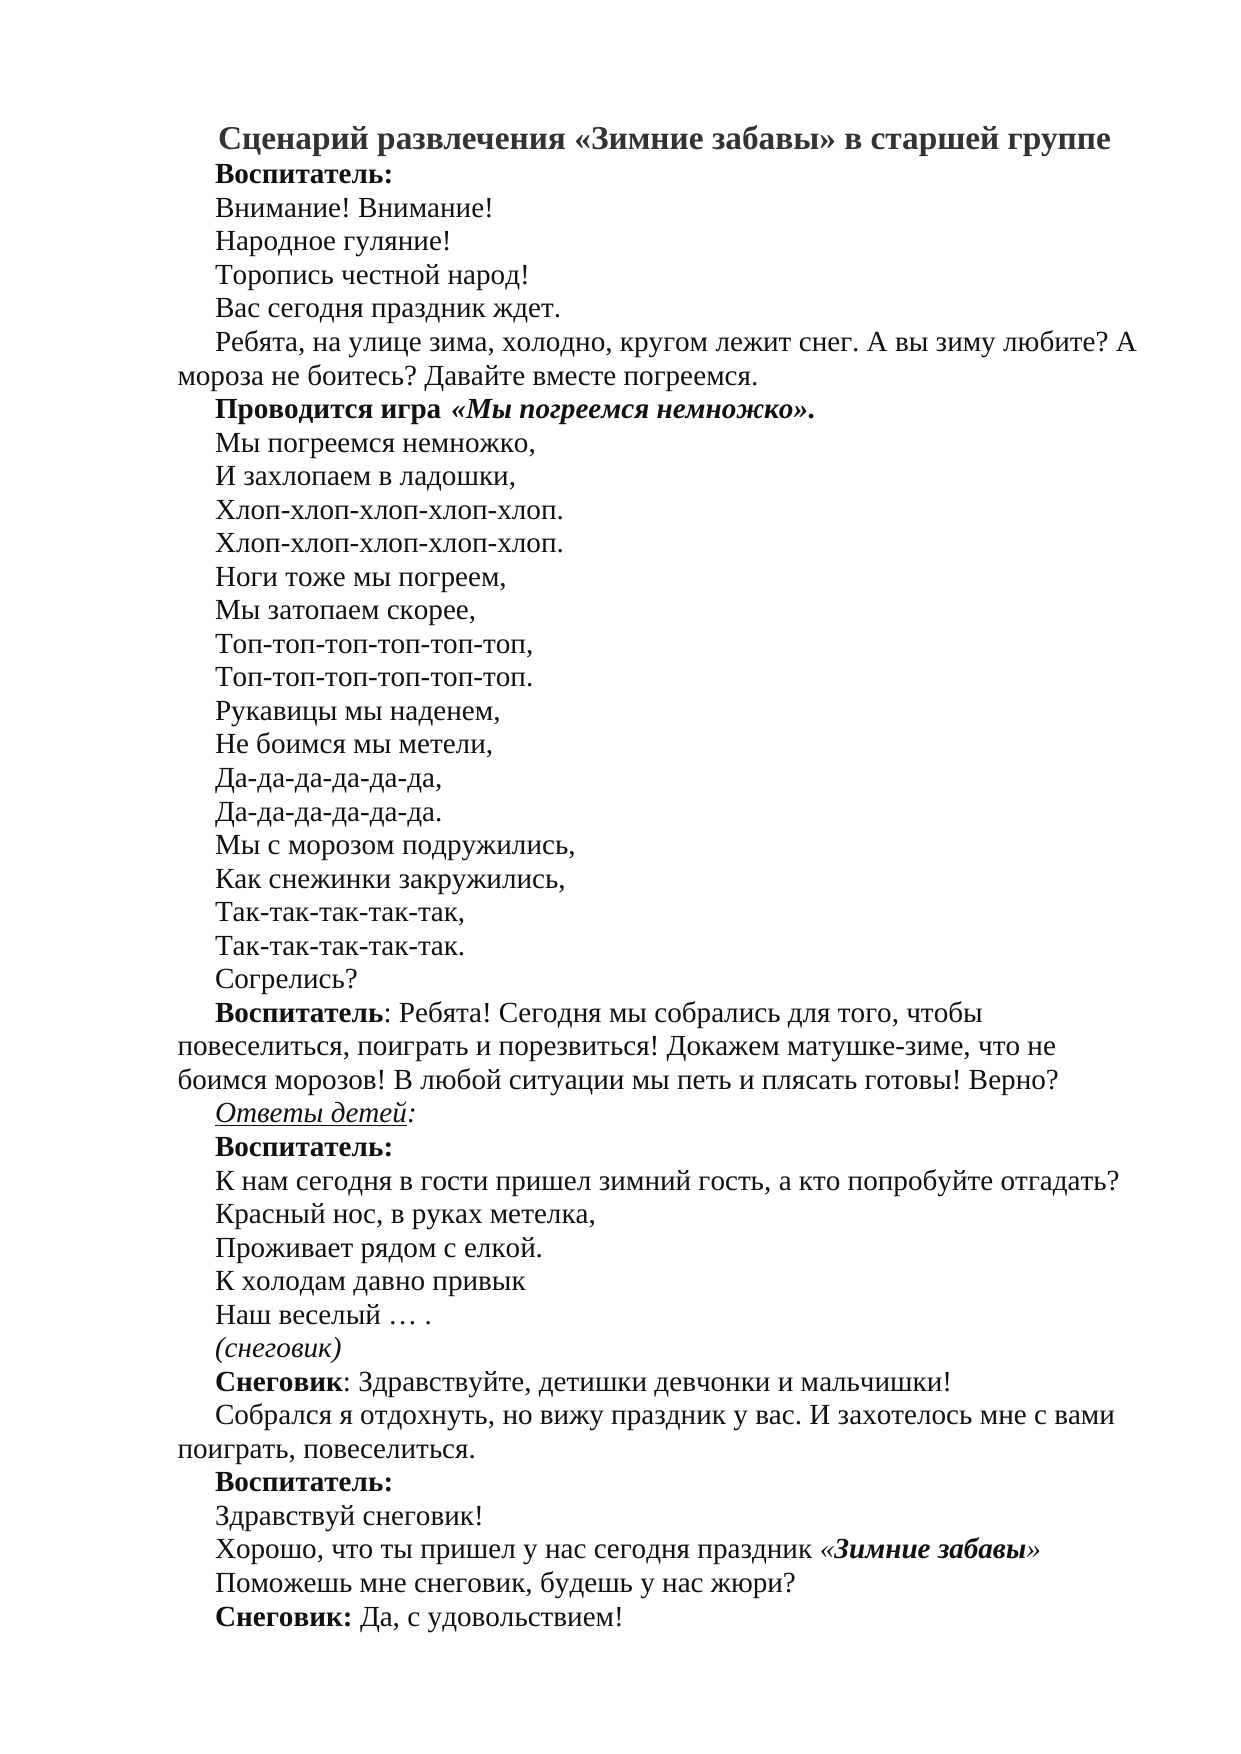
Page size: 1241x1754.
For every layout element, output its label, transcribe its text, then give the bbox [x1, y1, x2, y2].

text Ребята, на улице зима, холодно, кругом лежит снег. А вы зиму любите? А мороза не боитесь? Давайте вместе погреемся. [177, 324, 1152, 391]
text Внимание! Внимание! [177, 190, 1152, 223]
text Воспитатель: [177, 156, 1152, 190]
text Ответы детей: [177, 1096, 1152, 1129]
text Проводится игра «Мы погреемся немножко». [177, 391, 1152, 425]
text Как снежинки закружились, [177, 861, 1152, 894]
text И захлопаем в ладошки, [177, 458, 1152, 492]
text Да-да-да-да-да-да, [177, 760, 1152, 794]
text Красный нос, в руках метелка, [177, 1196, 1152, 1230]
text Проживает рядом с елкой. [177, 1230, 1152, 1263]
text Снеговик: Здравствуйте, детишки девчонки и мальчишки! [177, 1364, 1152, 1397]
text Не боимся мы метели, [177, 727, 1152, 760]
text Так-так-так-так-так, [177, 894, 1152, 928]
text (снеговик) [177, 1330, 1152, 1364]
text К нам сегодня в гости пришел зимний гость, а кто попробуйте отгадать? [177, 1163, 1152, 1196]
text Рукавицы мы наденем, [177, 693, 1152, 727]
text Топ-топ-топ-топ-топ-топ. [177, 659, 1152, 693]
text Согрелись? [177, 961, 1152, 995]
text Народное гуляние! [177, 223, 1152, 257]
text Мы с морозом подружились, [177, 827, 1152, 861]
text Торопись честной народ! [177, 257, 1152, 291]
text Здравствуй снеговик! [177, 1498, 1152, 1532]
text Мы погреемся немножко, [177, 425, 1152, 458]
text К холодам давно привык [177, 1263, 1152, 1297]
text Да-да-да-да-да-да. [177, 794, 1152, 827]
text Топ-топ-топ-топ-топ-топ, [177, 626, 1152, 659]
text Хлоп-хлоп-хлоп-хлоп-хлоп. [177, 492, 1152, 525]
text Собрался я отдохнуть, но вижу праздник у вас. И захотелось мне с вами поиграть, повеселиться. [177, 1397, 1152, 1464]
text Воспитатель: [177, 1129, 1152, 1163]
text Воспитатель: Ребята! Сегодня мы собрались для того, чтобы повеселиться, поиграть и порезвиться! Докажем матушке-зиме, что не боимся морозов! В любой ситуации мы петь и плясать готовы! Верно? [177, 995, 1152, 1096]
text Снеговик: Да, с удовольствием! [177, 1599, 1152, 1632]
text Так-так-так-так-так. [177, 928, 1152, 961]
text Ноги тоже мы погреем, [177, 559, 1152, 592]
text Поможешь мне снеговик, будешь у нас жюри? [177, 1565, 1152, 1599]
text Вас сегодня праздник ждет. [177, 291, 1152, 324]
text Хорошо, что ты пришел у нас сегодня праздник «Зимние забавы» [177, 1532, 1152, 1565]
text Мы затопаем скорее, [177, 592, 1152, 626]
text Воспитатель: [177, 1464, 1152, 1498]
text Сценарий развлечения «Зимние забавы» в старшей группе [177, 118, 1152, 156]
text Хлоп-хлоп-хлоп-хлоп-хлоп. [177, 525, 1152, 559]
text Наш веселый … . [177, 1297, 1152, 1330]
